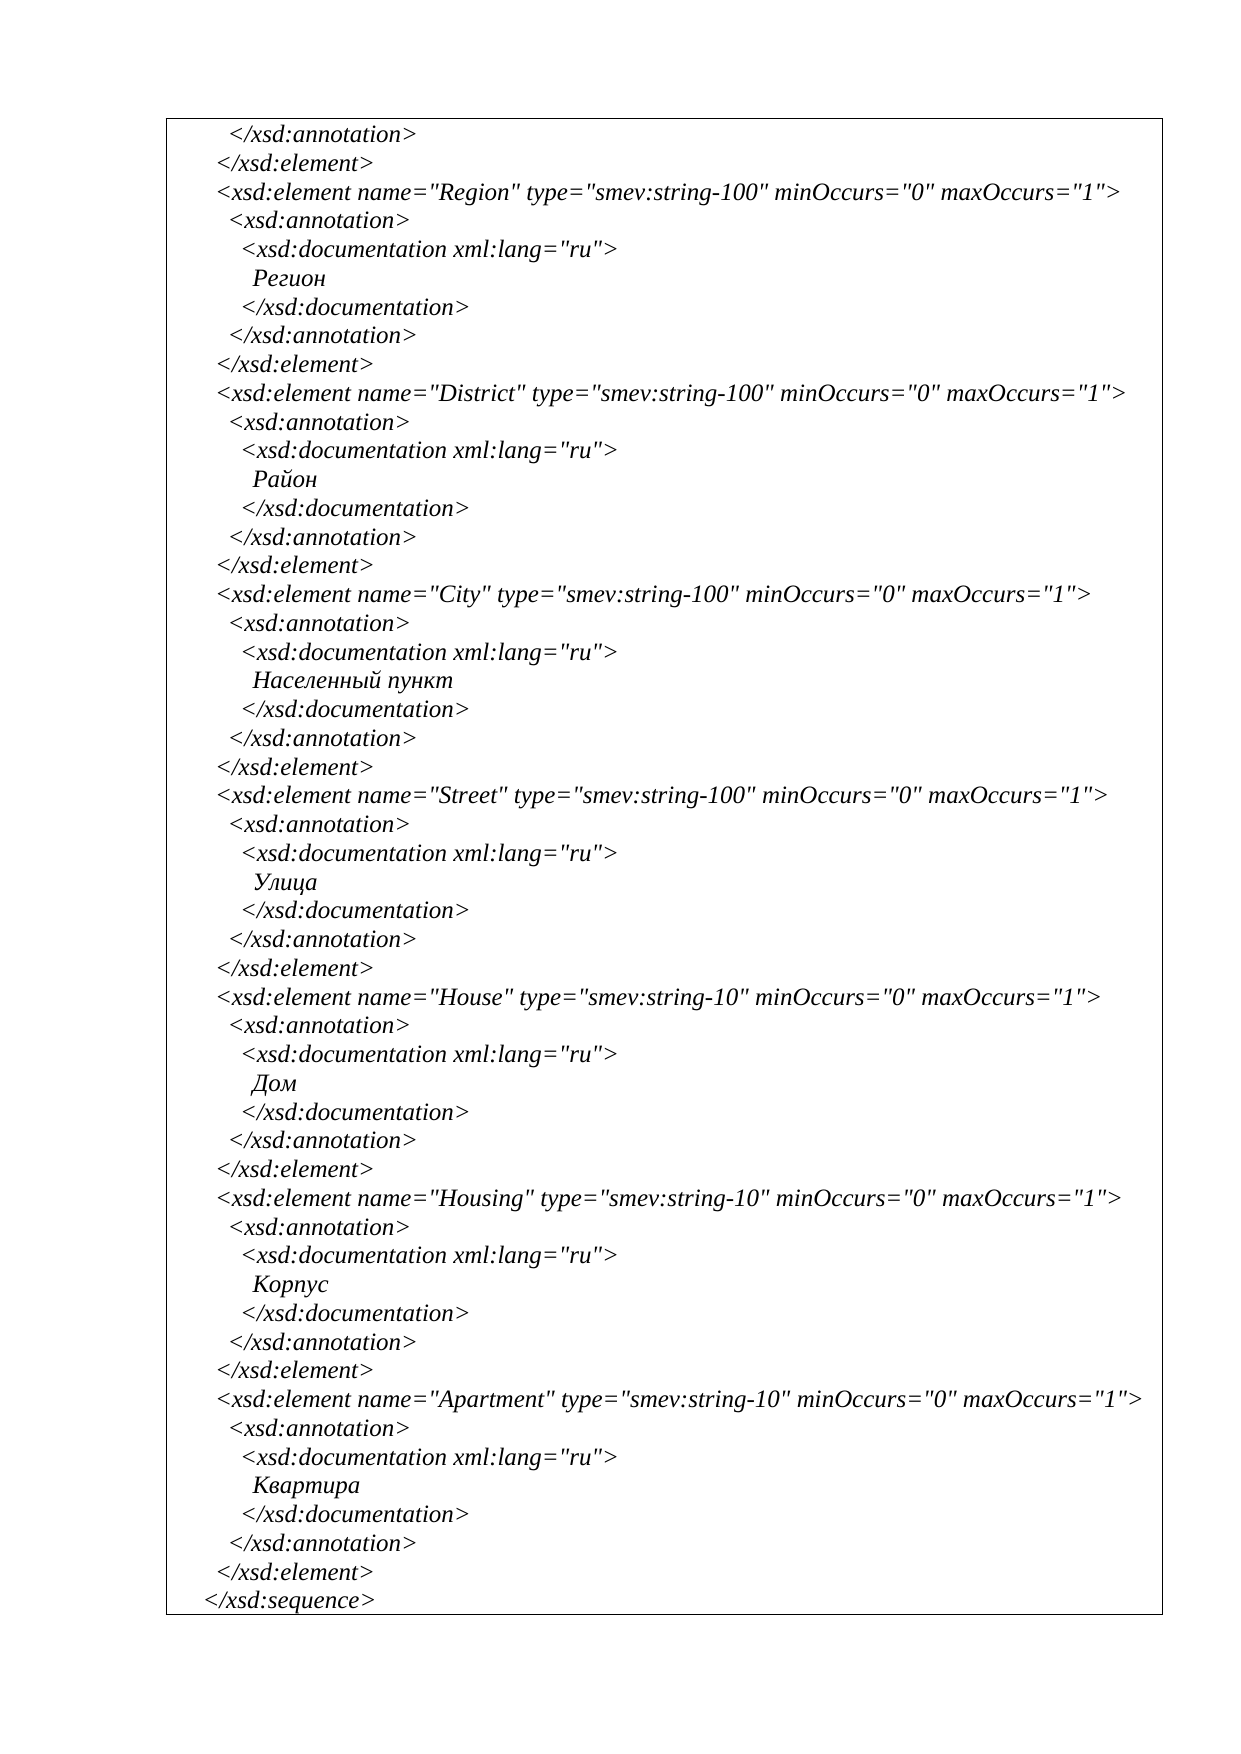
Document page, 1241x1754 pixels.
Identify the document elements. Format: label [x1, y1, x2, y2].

table_header [167, 119, 1162, 1614]
